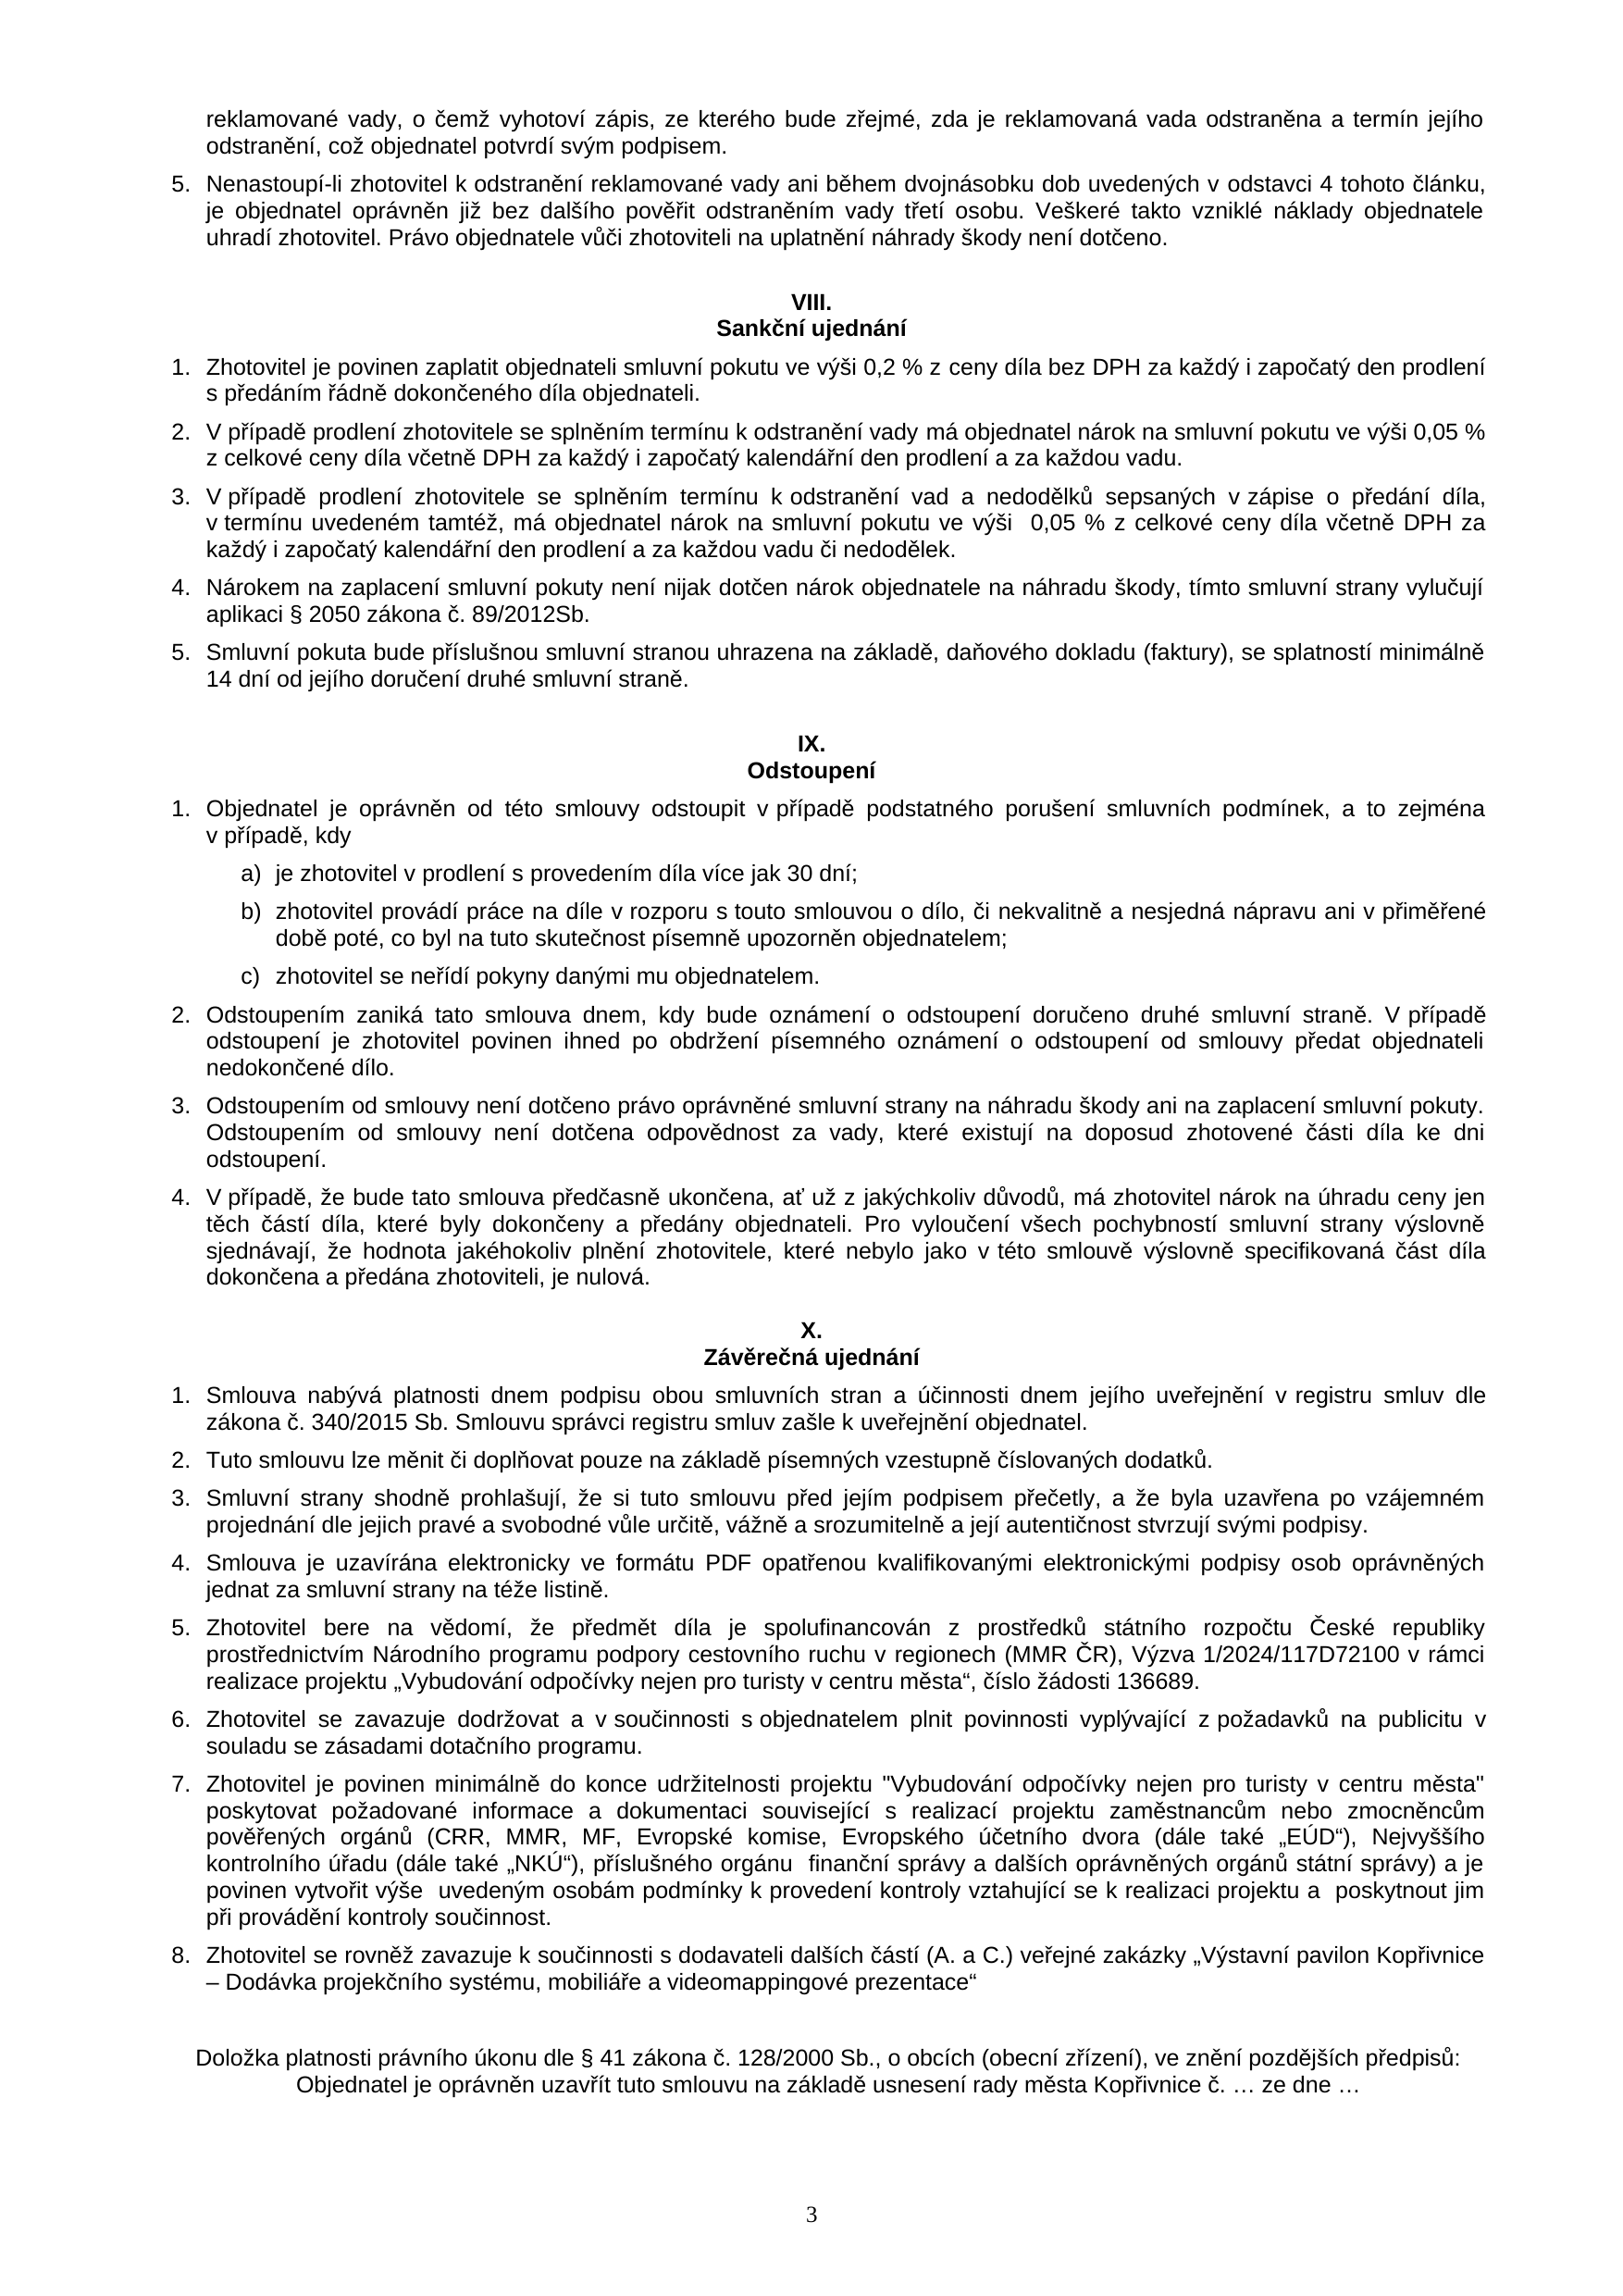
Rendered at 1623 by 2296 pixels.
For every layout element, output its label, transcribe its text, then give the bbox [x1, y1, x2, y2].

list V případě prodlení zhotovitele se splněním termínu k odstranění vad a nedodělků sepsaných v zápise o předání díla, v termínu uvedeném tamtéž, má objednatel nárok na smluvní pokutu ve výši 0,05 % z celkové ceny díla včetně DPH za každý i započatý kalendářní den prodlení a za každou vadu či nedodělek. [171, 483, 1486, 563]
list Smluvní pokuta bude příslušnou smluvní stranou uhrazena na základě, daňového dokladu (faktury), se splatností minimálně 14 dní od jejího doručení druhé smluvní straně. [171, 639, 1486, 692]
list Zhotovitel bere na vědomí, že předmět díla je spolufinancován z prostředků státního rozpočtu České republiky prostřednictvím Národního programu podpory cestovního ruchu v regionech (MMR ČR), Výzva 1/2024/117D72100 v rámci realizace projektu „Vybudování odpočívky nejen pro turisty v centru města“, číslo žádosti 136689. [171, 1614, 1486, 1694]
list Odstoupením od smlouvy není dotčeno právo oprávněné smluvní strany na náhradu škody ani na zaplacení smluvní pokuty. Odstoupením od smlouvy není dotčena odpovědnost za vady, které existují na doposud zhotovené části díla ke dni odstoupení. [171, 1092, 1486, 1173]
list Smlouva je uzavírána elektronicky ve formátu PDF opatřenou kvalifikovanými elektronickými podpisy osob oprávněných jednat za smluvní strany na téže listině. [171, 1549, 1486, 1603]
list zhotovitel provádí práce na díle v rozporu s touto smlouvou o dílo, či nekvalitně a nesjedná nápravu ani v přiměřené době poté, co byl na tuto skutečnost písemně upozorněn objednatelem; [241, 898, 1486, 951]
list Zhotovitel se zavazuje dodržovat a v součinnosti s objednatelem plnit povinnosti vyplývající z požadavků na publicitu v souladu se zásadami dotačního programu. [171, 1706, 1486, 1758]
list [171, 105, 1486, 159]
list Tuto smlouvu lze měnit či doplňovat pouze na základě písemných vzestupně číslovaných dodatků. [171, 1446, 1486, 1473]
list Zhotovitel je povinen zaplatit objednateli smluvní pokutu ve výši 0,2 % z ceny díla bez DPH za každý i započatý den prodlení s předáním řádně dokončeného díla objednateli. [171, 354, 1486, 406]
text VIII. [137, 289, 1486, 315]
text Sankční ujednání [137, 315, 1486, 341]
list Smlouva nabývá platnosti dnem podpisu obou smluvních stran a účinnosti dnem jejího uveřejnění v registru smluv dle zákona č. 340/2015 Sb. Smlouvu správci registru smluv zašle k uveřejnění objednatel. [171, 1382, 1486, 1434]
text X. [137, 1317, 1486, 1344]
list Objednatel je oprávněn od této smlouvy odstoupit v případě podstatného porušení smluvních podmínek, a to zejména v případě, kdy [171, 795, 1486, 849]
list Nenastoupí-li zhotovitel k odstranění reklamované vady ani během dvojnásobku dob uvedených v odstavci 4 tohoto článku, je objednatel oprávněn již bez dalšího pověřit odstraněním vady třetí osobu. Veškeré takto vzniklé náklady objednatele uhradí zhotovitel. Právo objednatele vůči zhotoviteli na uplatnění náhrady škody není dotčeno. [171, 170, 1486, 250]
text IX. [137, 730, 1486, 757]
list V případě prodlení zhotovitele se splněním termínu k odstranění vady má objednatel nárok na smluvní pokutu ve výši 0,05 % z celkové ceny díla včetně DPH za každý i započatý kalendářní den prodlení a za každou vadu. [171, 418, 1486, 471]
text Závěrečná ujednání [137, 1344, 1486, 1370]
list zhotovitel se neřídí pokyny danými mu objednatelem. [241, 962, 1486, 989]
list Zhotovitel je povinen minimálně do konce udržitelnosti projektu "Vybudování odpočívky nejen pro turisty v centru města" poskytovat požadované informace a dokumentaci související s realizací projektu zaměstnancům nebo zmocněncům pověřených orgánů (CRR, MMR, MF, Evropské komise, Evropského účetního dvora (dále také „EÚD“), Nejvyššího kontrolního úřadu (dále také „NKÚ“), příslušného orgánu finanční správy a dalších oprávněných orgánů státní správy) a je povinen vytvořit výše uvedeným osobám podmínky k provedení kontroly vztahující se k realizaci projektu a poskytnout jim při provádění kontroly součinnost. [171, 1770, 1486, 1930]
text Odstoupení [137, 757, 1486, 784]
text Doložka platnosti právního úkonu dle § 41 zákona č. 128/2000 Sb., o obcích (obecní zřízení), ve znění pozdějších předpisů: Objednatel je oprávněn uzavřít tuto smlouvu na základě usnesení rady města Kopřivnice č. … ze dne … [171, 2044, 1486, 2098]
list Nárokem na zaplacení smluvní pokuty není nijak dotčen nárok objednatele na náhradu škody, tímto smluvní strany vylučují aplikaci § 2050 zákona č. 89/2012Sb. [171, 574, 1486, 627]
list Odstoupením zaniká tato smlouva dnem, kdy bude oznámení o odstoupení doručeno druhé smluvní straně. V případě odstoupení je zhotovitel povinen ihned po obdržení písemného oznámení o odstoupení od smlouvy předat objednateli nedokončené dílo. [171, 1001, 1486, 1081]
list Zhotovitel se rovněž zavazuje k součinnosti s dodavateli dalších částí (A. a C.) veřejné zakázky „Výstavní pavilon Kopřivnice – Dodávka projekčního systému, mobiliáře a videomappingové prezentace“ [171, 1942, 1486, 1994]
list V případě, že bude tato smlouva předčasně ukončena, ať už z jakýchkoliv důvodů, má zhotovitel nárok na úhradu ceny jen těch částí díla, které byly dokončeny a předány objednateli. Pro vyloučení všech pochybností smluvní strany výslovně sjednávají, že hodnota jakéhokoliv plnění zhotovitele, které nebylo jako v této smlouvě výslovně specifikovaná část díla dokončena a předána zhotoviteli, je nulová. [171, 1184, 1486, 1290]
list Smluvní strany shodně prohlašují, že si tuto smlouvu před jejím podpisem přečetly, a že byla uzavřena po vzájemném projednání dle jejich pravé a svobodné vůle určitě, vážně a srozumitelně a její autentičnost stvrzují svými podpisy. [171, 1484, 1486, 1538]
list je zhotovitel v prodlení s provedením díla více jak 30 dní; [241, 860, 1486, 887]
